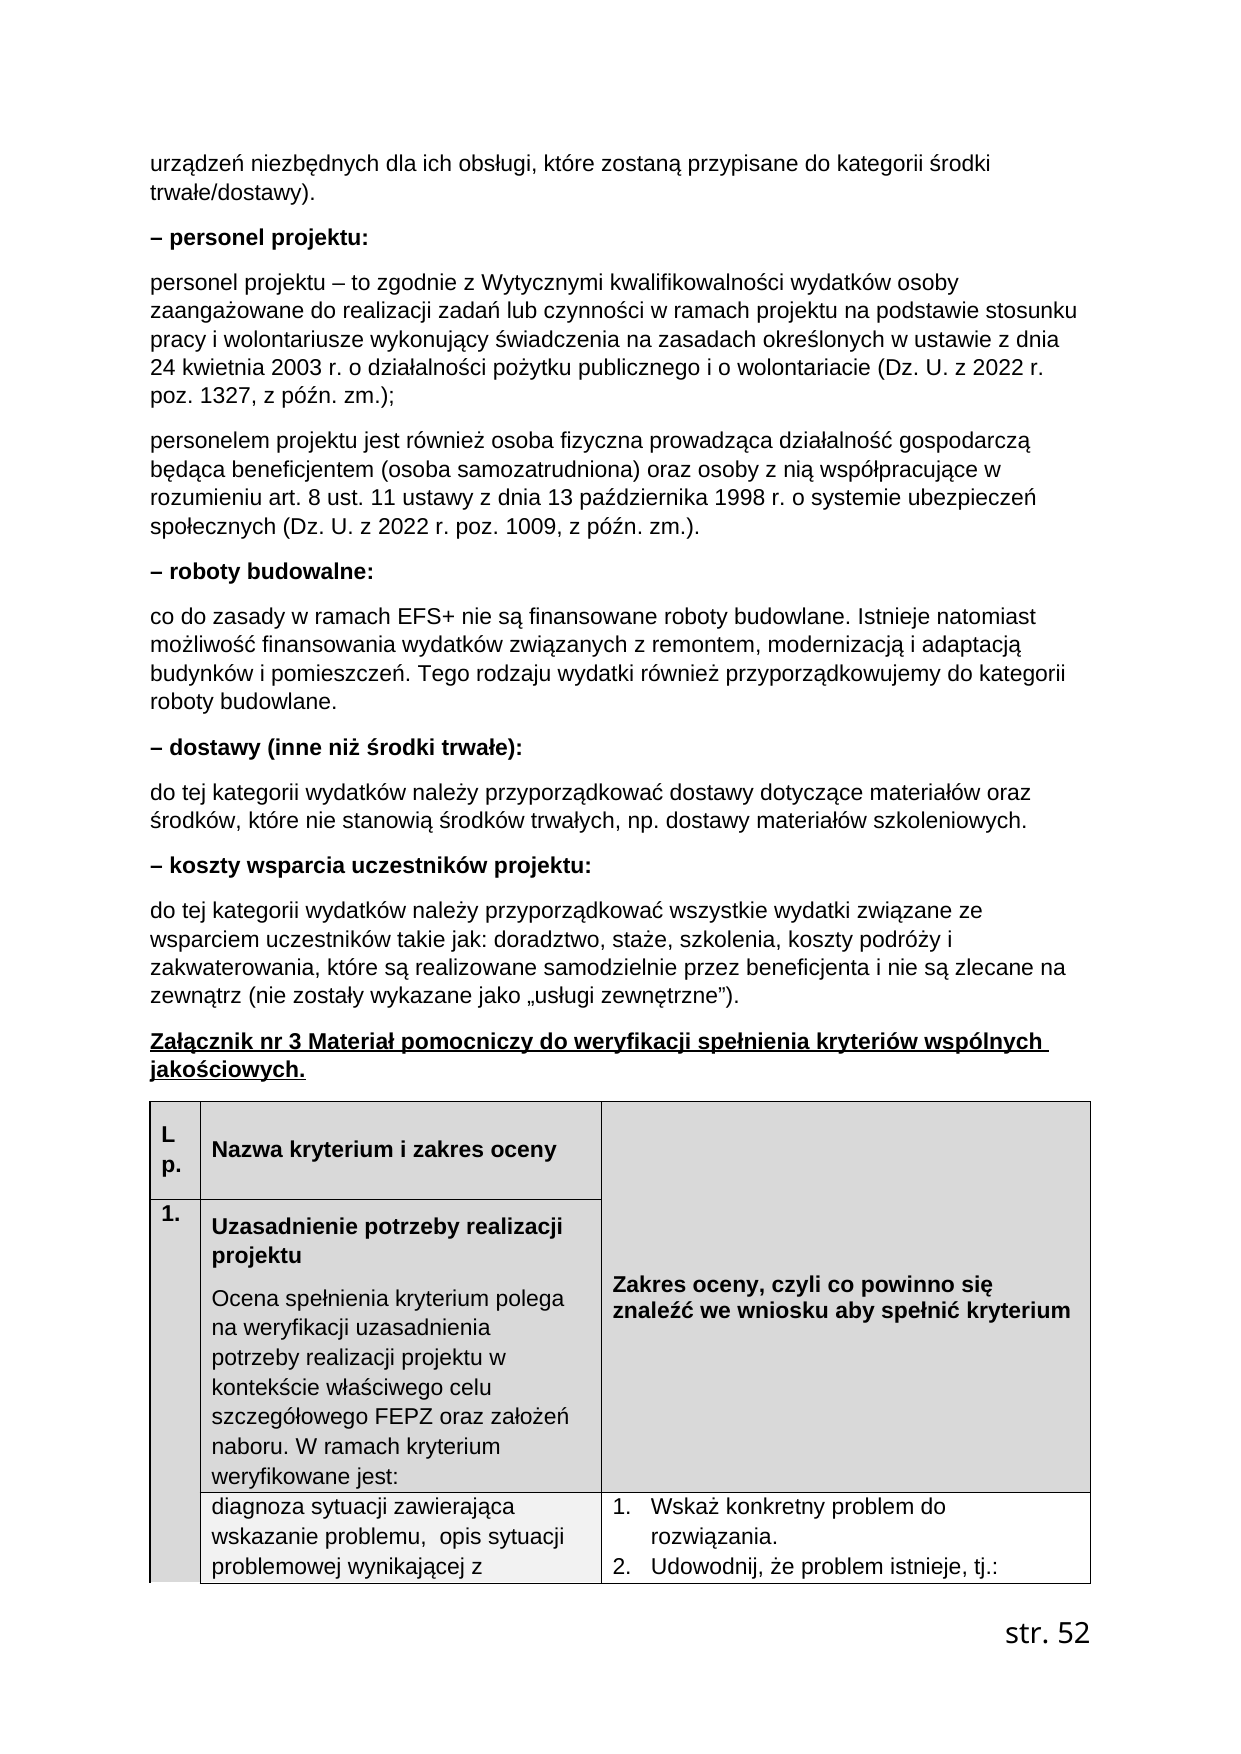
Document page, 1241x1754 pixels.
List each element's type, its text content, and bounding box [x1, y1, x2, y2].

text – koszty wsparcia uczestników projektu: [150, 852, 1090, 878]
table_header Zakres oceny, czyli co powinno się znaleźć we wniosku aby spełnić kryterium [602, 1102, 1090, 1492]
table_cell Uzasadnienie potrzeby realizacji projektu Ocena spełnienia kryterium polega na weryfikacji uzasadnienia potrzeby realizacji projektu w kontekście właściwego celu szczegółowego FEPZ oraz założeń naboru. W ramach kryterium weryfikowane jest: [201, 1200, 601, 1492]
text personelem projektu jest również osoba fizyczna prowadząca działalność gospodarczą będąca beneficjentem (osoba samozatrudniona) oraz osoby z nią współpracujące w rozumieniu art. 8 ust. 11 ustawy z dnia 13 października 1998 r. o systemie ubezpieczeń społecznych (Dz. U. z 2022 r. poz. 1009, z późn. zm.). [150, 427, 1090, 539]
text do tej kategorii wydatków należy przyporządkować dostawy dotyczące materiałów oraz środków, które nie stanowią środków trwałych, np. dostawy materiałów szkoleniowych. [150, 778, 1090, 833]
text co do zasady w ramach EFS+ nie są finansowane roboty budowlane. Istnieje natomiast możliwość finansowania wydatków związanych z remontem, modernizacją i adaptacją budynków i pomieszczeń. Tego rodzaju wydatki również przyporządkowujemy do kategorii roboty budowlane. [150, 603, 1090, 715]
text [150, 150, 1090, 205]
text – roboty budowalne: [150, 558, 1090, 584]
text Załącznik nr 3 Materiał pomocniczy do weryfikacji spełnienia kryteriów wspólnych jakościowych. [150, 1028, 1090, 1082]
text personel projektu – to zgodnie z Wytycznymi kwalifikowalności wydatków osoby zaangażowane do realizacji zadań lub czynności w ramach projektu na podstawie stosunku pracy i wolontariusze wykonujący świadczenia na zasadach określonych w ustawie z dnia 24 kwietnia 2003 r. o działalności pożytku publicznego i o wolontariacie (Dz. U. z 2022 r. poz. 1327, z późn. zm.); [150, 269, 1090, 409]
table_cell 1. [151, 1200, 200, 1582]
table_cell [602, 1493, 1090, 1582]
text do tej kategorii wydatków należy przyporządkować wszystkie wydatki związane ze wsparciem uczestników takie jak: doradztwo, staże, szkolenia, koszty podróży i zakwaterowania, które są realizowane samodzielnie przez beneficjenta i nie są zlecane na zewnątrz (nie zostały wykazane jako „usługi zewnętrzne”). [150, 897, 1090, 1009]
text – personel projektu: [150, 223, 1090, 250]
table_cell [201, 1493, 601, 1582]
text – dostawy (inne niż środki trwałe): [150, 733, 1090, 760]
table_header Nazwa kryterium i zakres oceny [201, 1102, 601, 1199]
table_header Lp. [151, 1102, 200, 1199]
